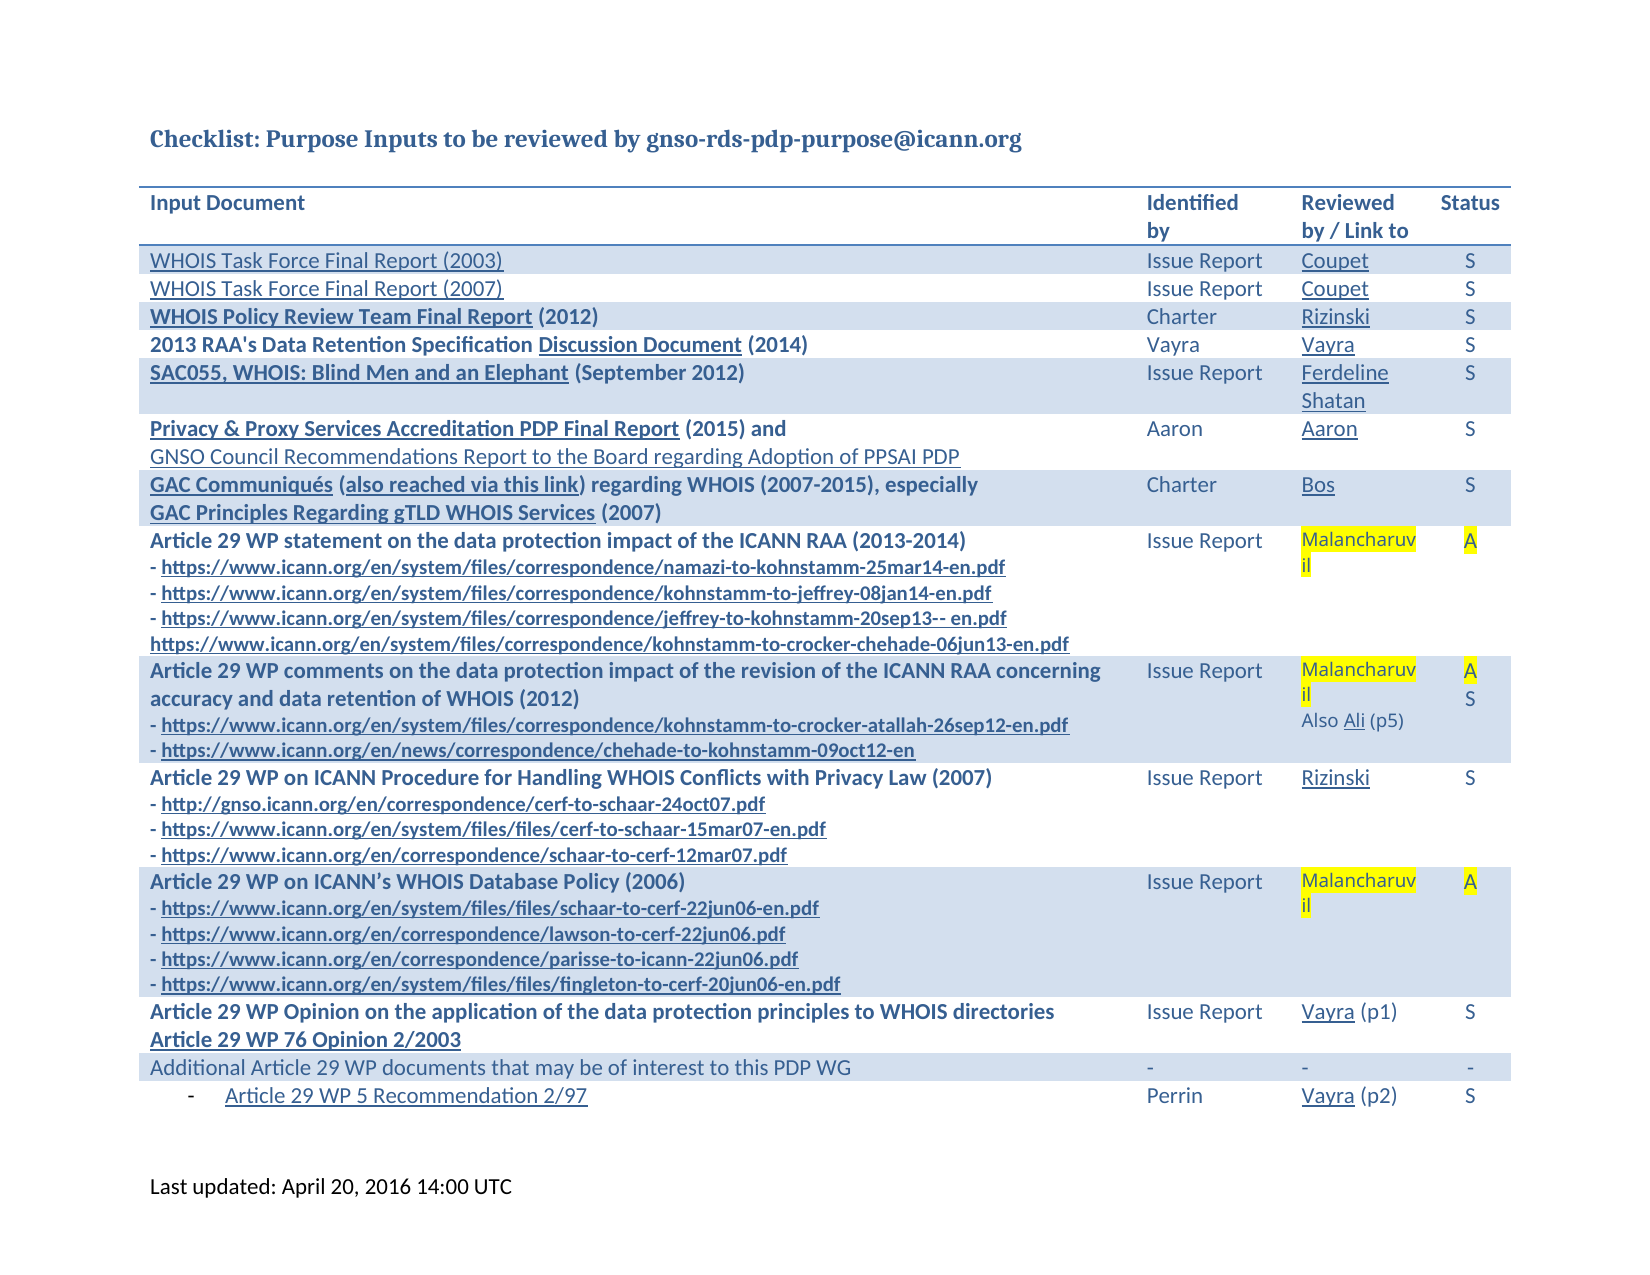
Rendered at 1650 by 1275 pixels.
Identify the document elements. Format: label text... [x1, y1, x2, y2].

table_cell Vayra [1290, 330, 1429, 358]
table_cell Issue Report [1135, 274, 1290, 302]
table_cell A [1429, 867, 1511, 997]
table_cell S [1429, 470, 1511, 526]
table_cell GAC Communiqués (also reached via this link) regarding WHOIS (2007-2015), especially GAC Principles Regarding gTLD WHOIS Services (2007) [139, 470, 1135, 526]
table_cell S [1429, 997, 1511, 1053]
table_cell Aaron [1290, 414, 1429, 470]
table_cell Vayra (p2) [1290, 1081, 1429, 1109]
table_cell Ferdeline Shatan [1290, 358, 1429, 414]
table_cell Coupet [1290, 274, 1429, 302]
table_header Identified by [1135, 188, 1290, 244]
table_cell WHOIS Task Force Final Report (2007) [139, 274, 1135, 302]
table_cell Article 29 WP on ICANN’s WHOIS Database Policy (2006) - https://www.icann.org/en/system/files/files/schaar-to-cerf-22jun06-en.pdf - https://www.icann.org/en/correspondence/lawson-to-cerf-22jun06.pdf - https://www.icann.org/en/correspondence/parisse-to-icann-22jun06.pdf - https://www.icann.org/en/system/files/files/fingleton-to-cerf-20jun06-en.pdf [139, 867, 1135, 997]
table_cell Article 29 WP 5 Recommendation 2/97 [139, 1081, 1135, 1109]
table_cell A [1429, 526, 1511, 656]
table_cell S [1429, 414, 1511, 470]
table_cell WHOIS Task Force Final Report (2003) [139, 246, 1135, 274]
table_cell Charter [1135, 470, 1290, 526]
table_header Reviewed by / Link to [1290, 188, 1429, 244]
table_cell S [1429, 358, 1511, 414]
table_cell 2013 RAA's Data Retention Specification Discussion Document (2014) [139, 330, 1135, 358]
table_cell Bos [1290, 470, 1429, 526]
table_cell SAC055, WHOIS: Blind Men and an Elephant (September 2012) [139, 358, 1135, 414]
table_cell S [1429, 330, 1511, 358]
table_cell Additional Article 29 WP documents that may be of interest to this PDP WG [139, 1053, 1135, 1081]
table_cell Vayra [1135, 330, 1290, 358]
table_header Status [1429, 188, 1511, 244]
table_cell Charter [1135, 302, 1290, 330]
table_cell S [1429, 302, 1511, 330]
table_cell Article 29 WP Opinion on the application of the data protection principles to WHOIS directories Article 29 WP 76 Opinion 2/2003 [139, 997, 1135, 1053]
table_cell Perrin [1135, 1081, 1290, 1109]
table_cell Coupet [1290, 246, 1429, 274]
table_cell Issue Report [1135, 526, 1290, 656]
table_cell Aaron [1135, 414, 1290, 470]
table_cell Issue Report [1135, 358, 1290, 414]
table_header Input Document [139, 188, 1135, 244]
table_cell Malancharuvil Also Ali (p5) [1290, 656, 1429, 763]
table_cell S [1429, 1081, 1511, 1109]
table_cell Rizinski [1290, 763, 1429, 867]
table_cell Issue Report [1135, 656, 1290, 763]
table_cell Article 29 WP comments on the data protection impact of the revision of the ICANN RAA concerning accuracy and data retention of WHOIS (2012) - https://www.icann.org/en/system/files/correspondence/kohnstamm-to-crocker-atallah-26sep12-en.pdf - https://www.icann.org/en/news/correspondence/chehade-to-kohnstamm-09oct12-en [139, 656, 1135, 763]
table_cell - [1290, 1053, 1429, 1081]
table_cell Issue Report [1135, 763, 1290, 867]
table_cell - [1429, 1053, 1511, 1081]
table_cell S [1429, 274, 1511, 302]
table_cell Issue Report [1135, 997, 1290, 1053]
table_cell Privacy & Proxy Services Accreditation PDP Final Report (2015) and GNSO Council Recommendations Report to the Board regarding Adoption of PPSAI PDP [139, 414, 1135, 470]
table_cell Article 29 WP statement on the data protection impact of the ICANN RAA (2013-2014) - https://www.icann.org/en/system/files/correspondence/namazi-to-kohnstamm-25mar14-en.pdf - https://www.icann.org/en/system/files/correspondence/kohnstamm-to-jeffrey-08jan14-en.pdf - https://www.icann.org/en/system/files/correspondence/jeffrey-to-kohnstamm-20sep13-- en.pdf https://www.icann.org/en/system/files/correspondence/kohnstamm-to-crocker-chehade-06jun13-en.pdf [139, 526, 1135, 656]
table_cell Issue Report [1135, 867, 1290, 997]
table_cell S [1429, 763, 1511, 867]
table_cell Malancharuvil [1290, 867, 1429, 997]
table_cell Issue Report [1135, 246, 1290, 274]
table_cell WHOIS Policy Review Team Final Report (2012) [139, 302, 1135, 330]
table_cell Malancharuvil [1290, 526, 1429, 656]
table_cell Vayra (p1) [1290, 997, 1429, 1053]
table_cell Rizinski [1290, 302, 1429, 330]
table_cell Article 29 WP on ICANN Procedure for Handling WHOIS Conflicts with Privacy Law (2007) - http://gnso.icann.org/en/correspondence/cerf-to-schaar-24oct07.pdf - https://www.icann.org/en/system/files/files/cerf-to-schaar-15mar07-en.pdf - https://www.icann.org/en/correspondence/schaar-to-cerf-12mar07.pdf [139, 763, 1135, 867]
table_cell - [1135, 1053, 1290, 1081]
table_cell A S [1429, 656, 1511, 763]
table_cell S [1429, 246, 1511, 274]
